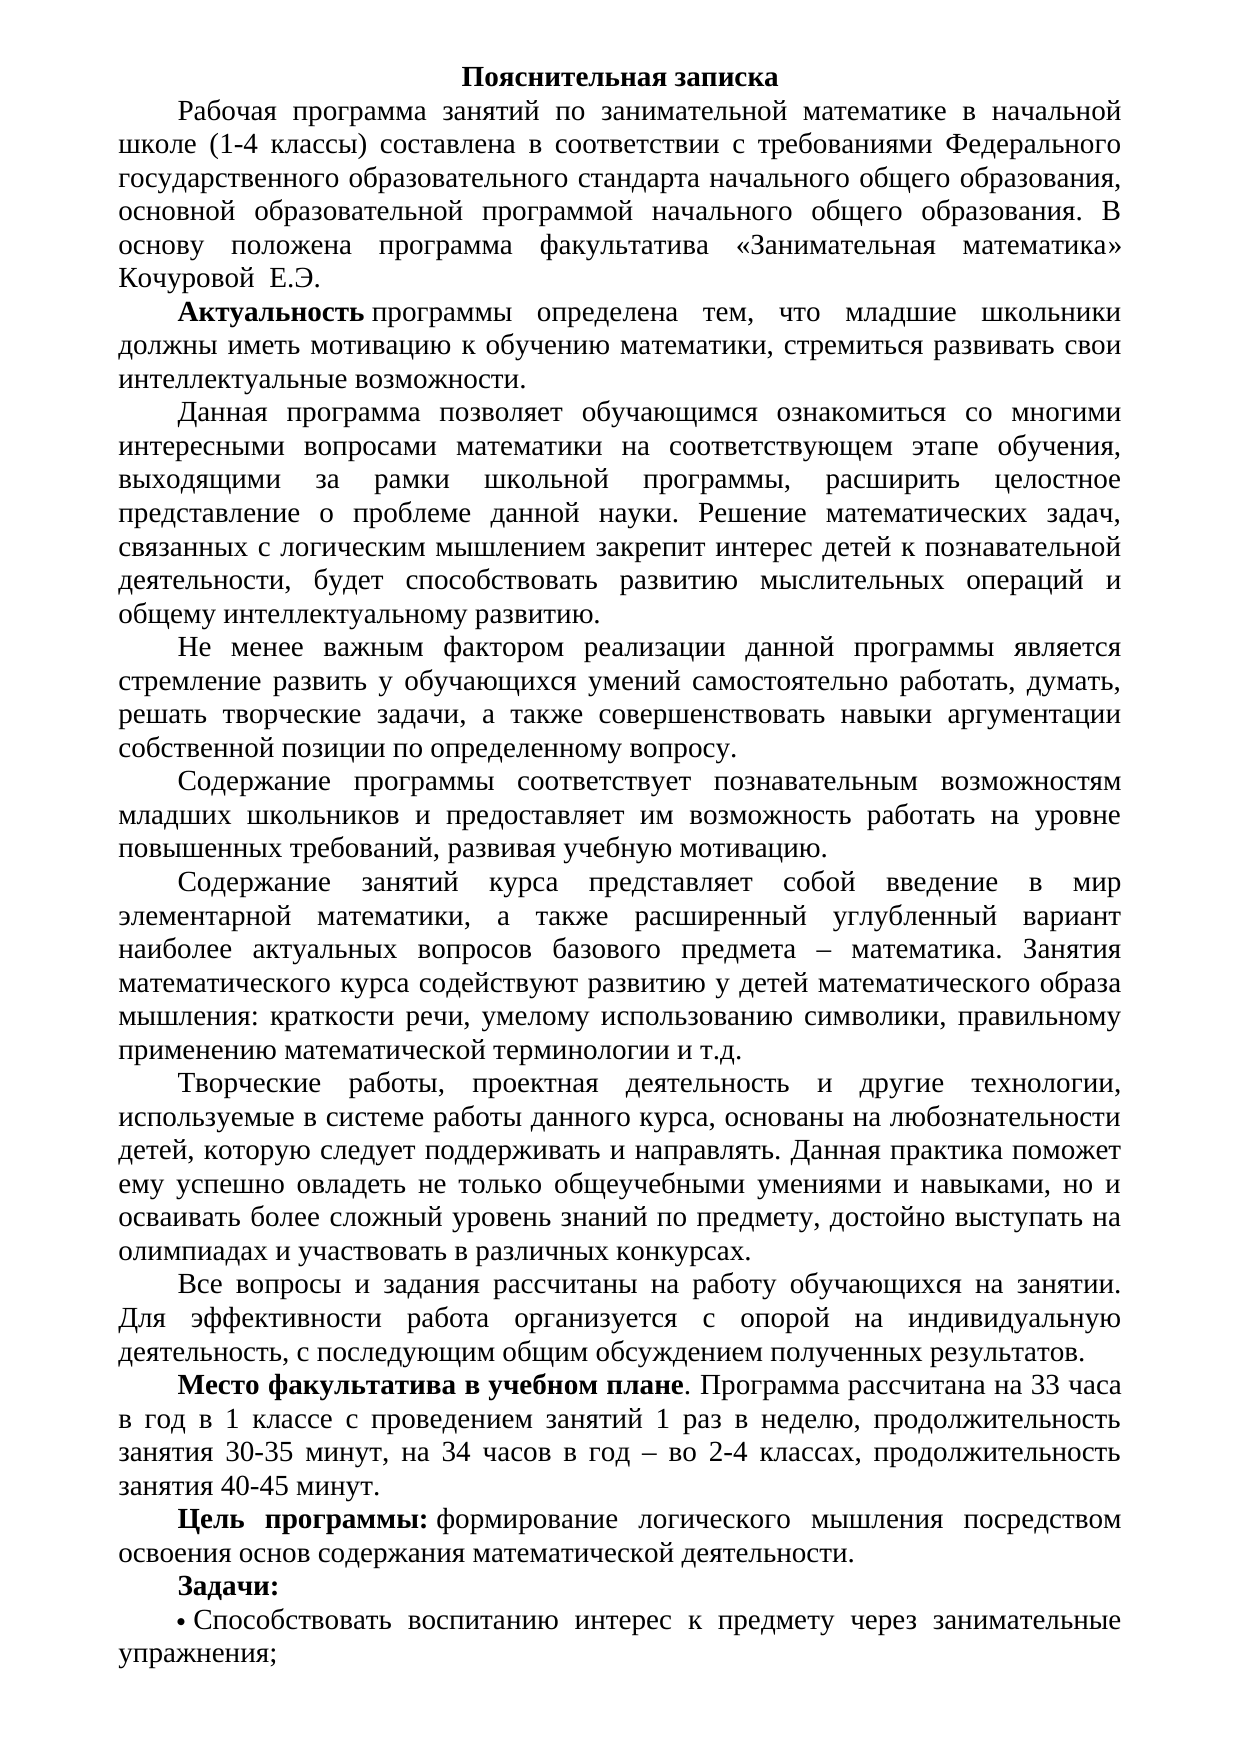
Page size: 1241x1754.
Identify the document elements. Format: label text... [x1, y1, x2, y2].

text Содержание занятий курса представляет собой введение в мир элементарной математики, а также расширенный углубленный вариант наиболее актуальных вопросов базового предмета – математика. Занятия математического курса содействуют развитию у детей математического образа мышления: краткости речи, умелому использованию символики, правильному применению математической терминологии и т.д. [118, 864, 1122, 1065]
text Место факультатива в учебном плане. Программа рассчитана на 33 часа в год в 1 классе с проведением занятий 1 раз в неделю, продолжительность занятия 30-35 минут, на 34 часов в год – во 2-4 классах, продолжительность занятия 40-45 минут. [118, 1367, 1122, 1501]
text Данная программа позволяет обучающимся ознакомиться со многими интересными вопросами математики на соответствующем этапе обучения, выходящими за рамки школьной программы, расширить целостное представление о проблеме данной науки. Решение математических задач, связанных с логическим мышлением закрепит интерес детей к познавательной деятельности, будет способствовать развитию мыслительных операций и общему интеллектуальному развитию. [118, 394, 1122, 629]
text Творческие работы, проектная деятельность и другие технологии, используемые в системе работы данного курса, основаны на любознательности детей, которую следует поддерживать и направлять. Данная практика поможет ему успешно овладеть не только общеучебными умениями и навыками, но и осваивать более сложный уровень знаний по предмету, достойно выступать на олимпиадах и участвовать в различных конкурсах. [118, 1065, 1122, 1267]
text Не менее важным фактором реализации данной программы является стремление развить у обучающихся умений самостоятельно работать, думать, решать творческие задачи, а также совершенствовать навыки аргументации собственной позиции по определенному вопросу. [118, 629, 1122, 763]
text Все вопросы и задания рассчитаны на работу обучающихся на занятии. Для эффективности работа организуется с опорой на индивидуальную деятельность, с последующим общим обсуждением полученных результатов. [118, 1267, 1122, 1367]
list Способствовать воспитанию интерес к предмету через занимательные упражнения; [118, 1602, 1122, 1669]
text Задачи: [118, 1568, 1122, 1602]
text Содержание программы соответствует познавательным возможностям младших школьников и предоставляет им возможность работать на уровне повышенных требований, развивая учебную мотивацию. [118, 763, 1122, 864]
text Рабочая программа занятий по занимательной математике в начальной школе (1-4 классы) составлена в соответствии с требованиями Федерального государственного образовательного стандарта начального общего образования, основной образовательной программой начального общего образования. В основу положена программа факультатива «Занимательная математика» Кочуровой Е.Э. [118, 93, 1122, 294]
text Актуальность программы определена тем, что младшие школьники должны иметь мотивацию к обучению математики, стремиться развивать свои интеллектуальные возможности. [118, 294, 1122, 394]
text Пояснительная записка [118, 59, 1122, 93]
text Цель программы: формирование логического мышления посредством освоения основ содержания математической деятельности. [118, 1501, 1122, 1568]
